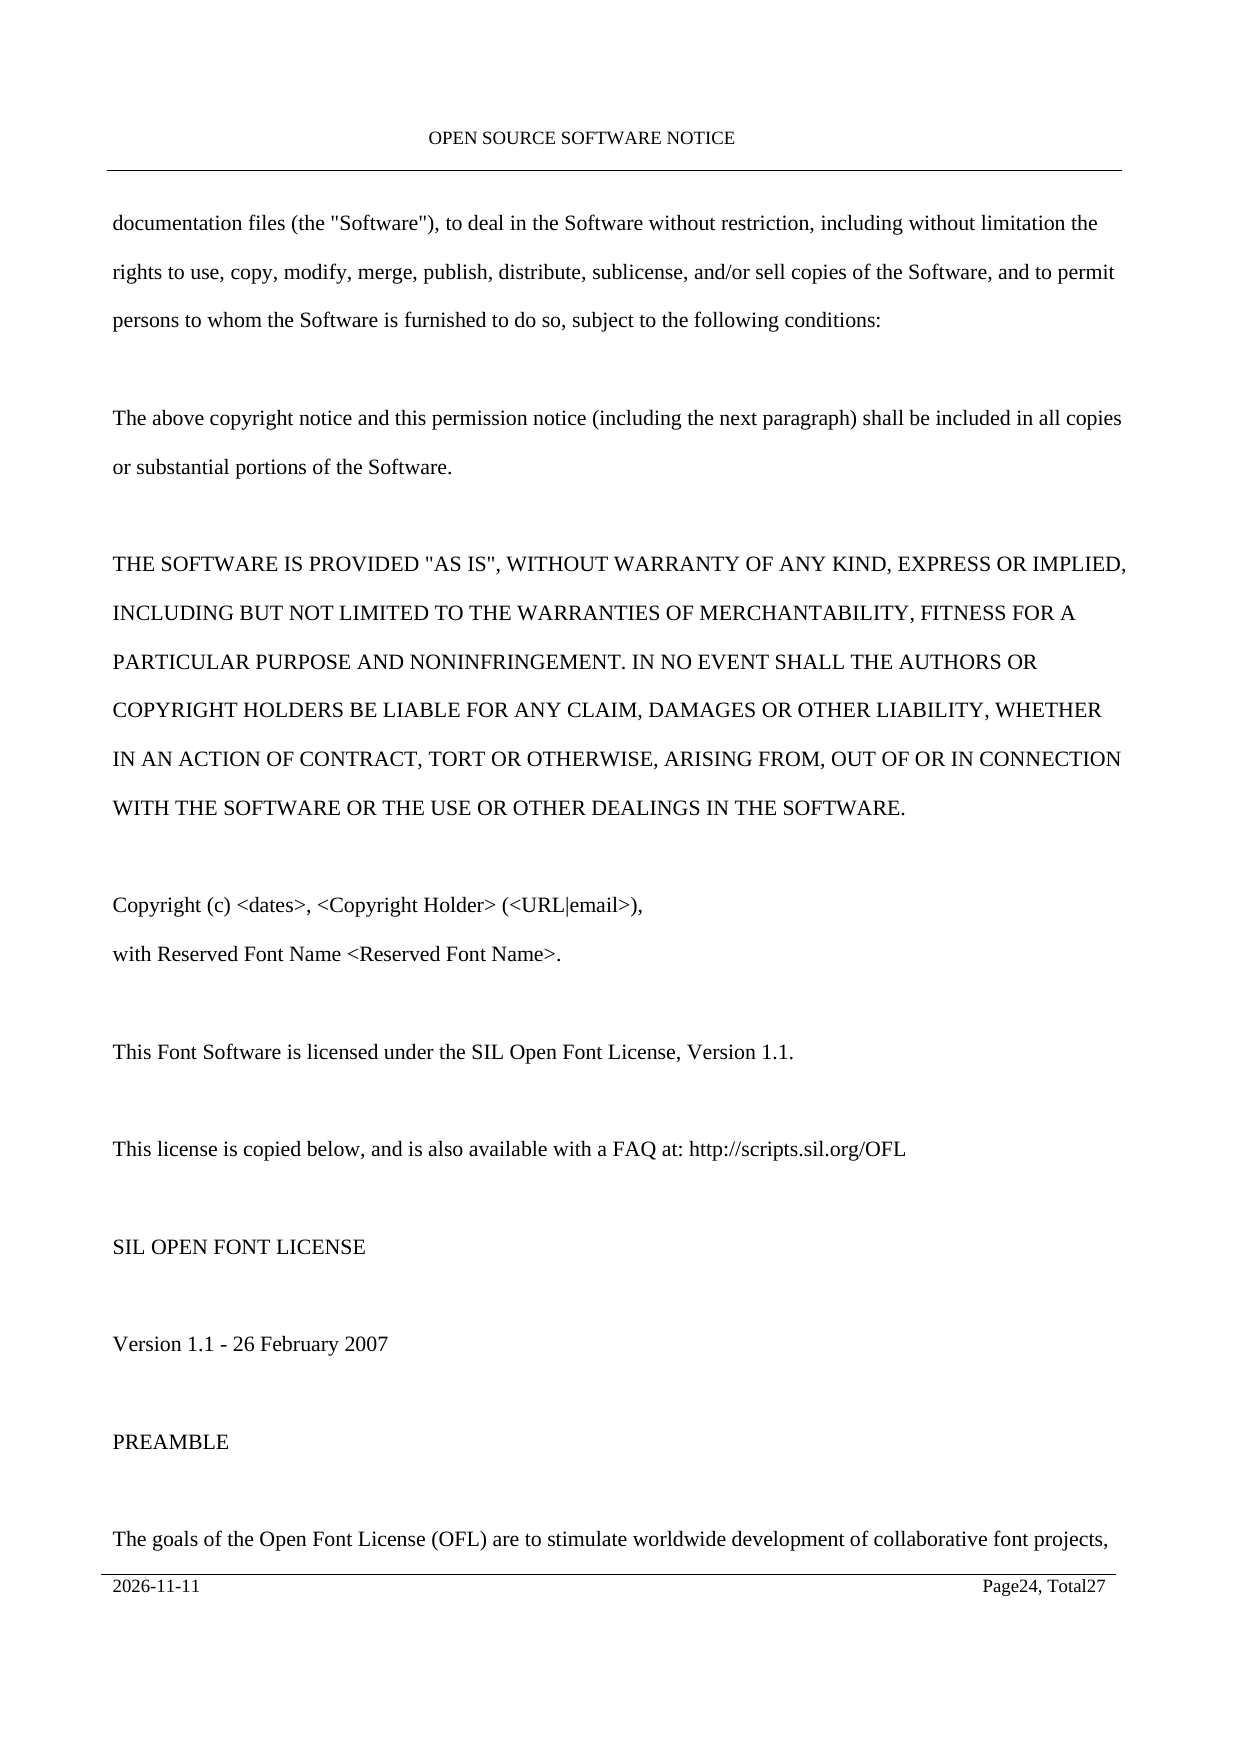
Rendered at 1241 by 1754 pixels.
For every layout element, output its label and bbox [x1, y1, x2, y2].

text [112, 206, 1128, 1555]
